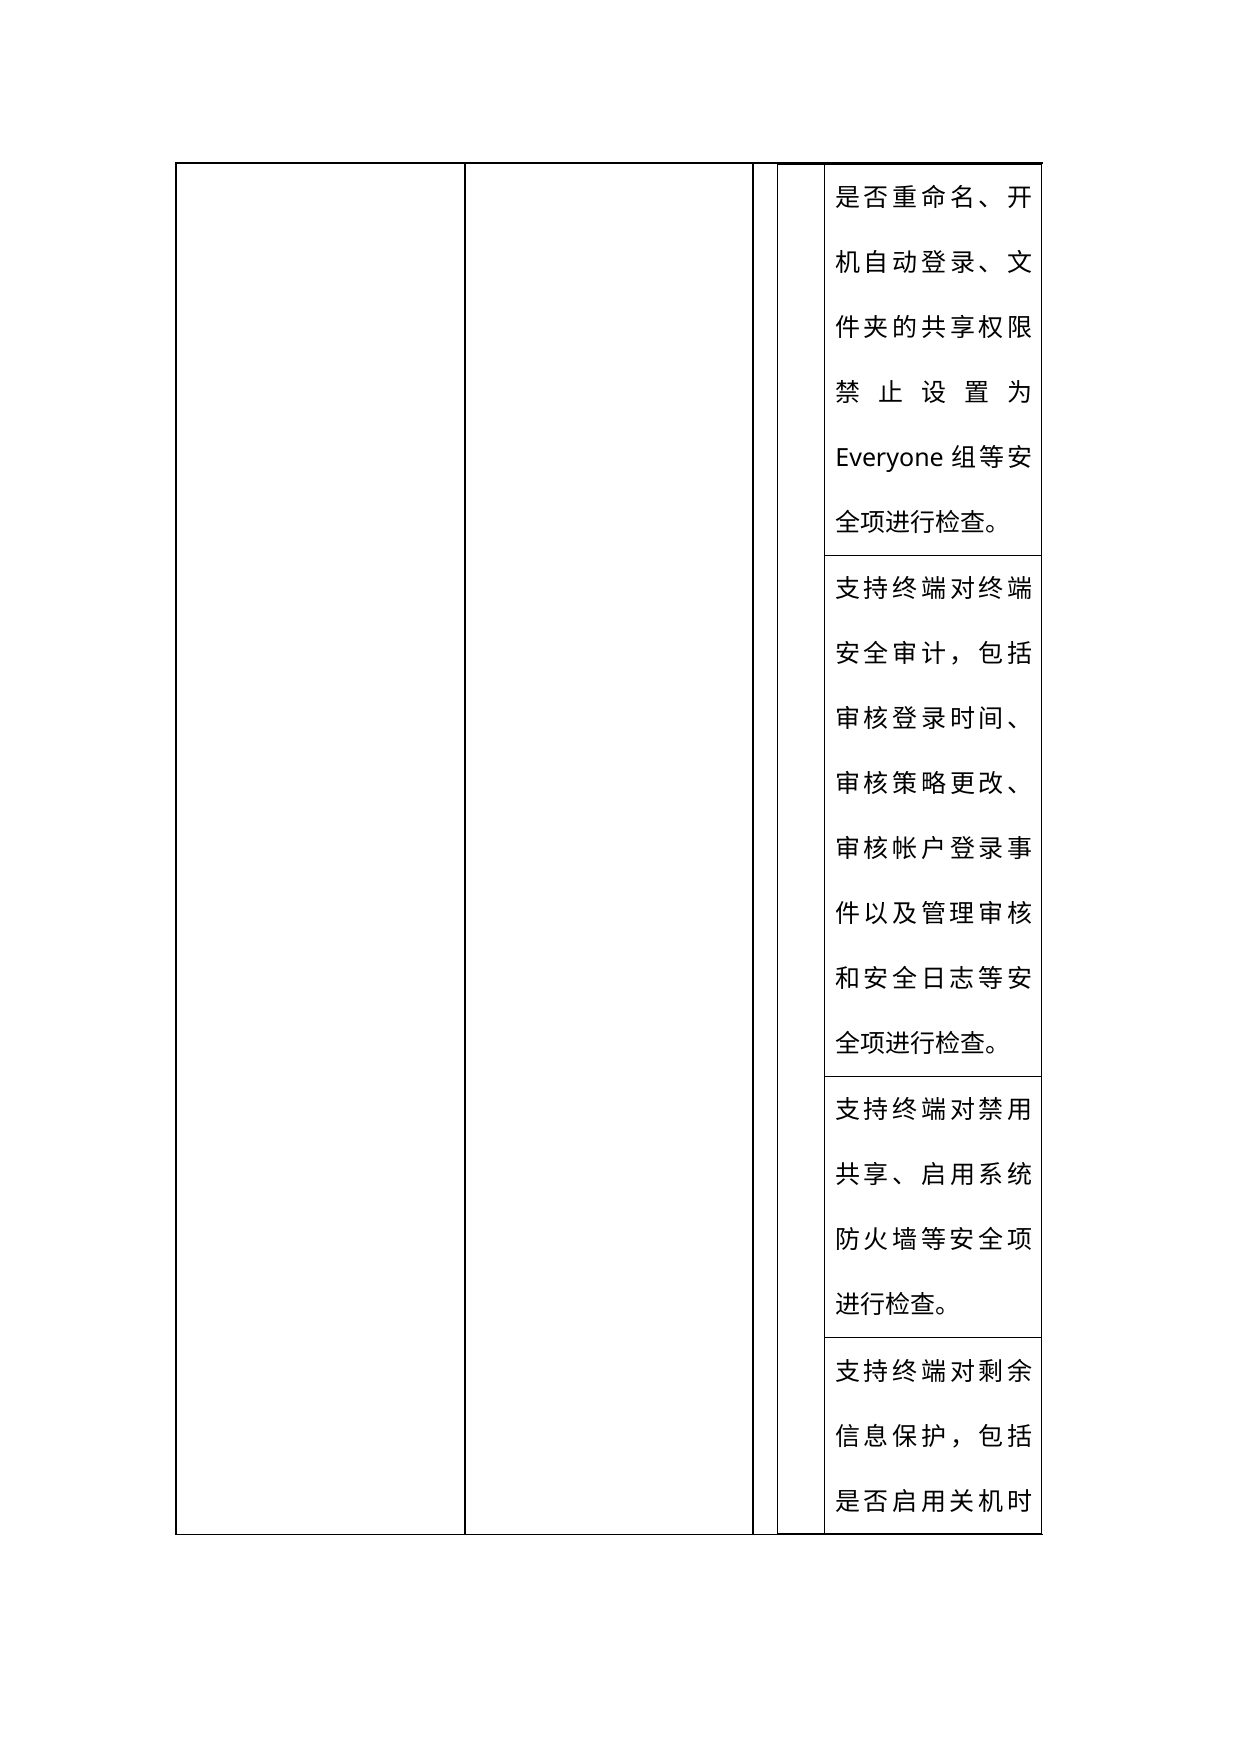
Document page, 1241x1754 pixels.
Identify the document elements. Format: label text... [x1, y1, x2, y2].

table_cell 1 [177, 164, 464, 1534]
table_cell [825, 165, 1041, 555]
table_cell 一、采购清单和技术要求 （一）采购清单 （二）技术规格要求 2.1防火墙系统 2.2防病毒系统网络版 三、项目实施期限：60天。 [825, 556, 1041, 1076]
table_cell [778, 165, 824, 1533]
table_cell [825, 1338, 1041, 1533]
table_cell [754, 164, 777, 1534]
table_cell [466, 164, 752, 1534]
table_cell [825, 1077, 1041, 1337]
